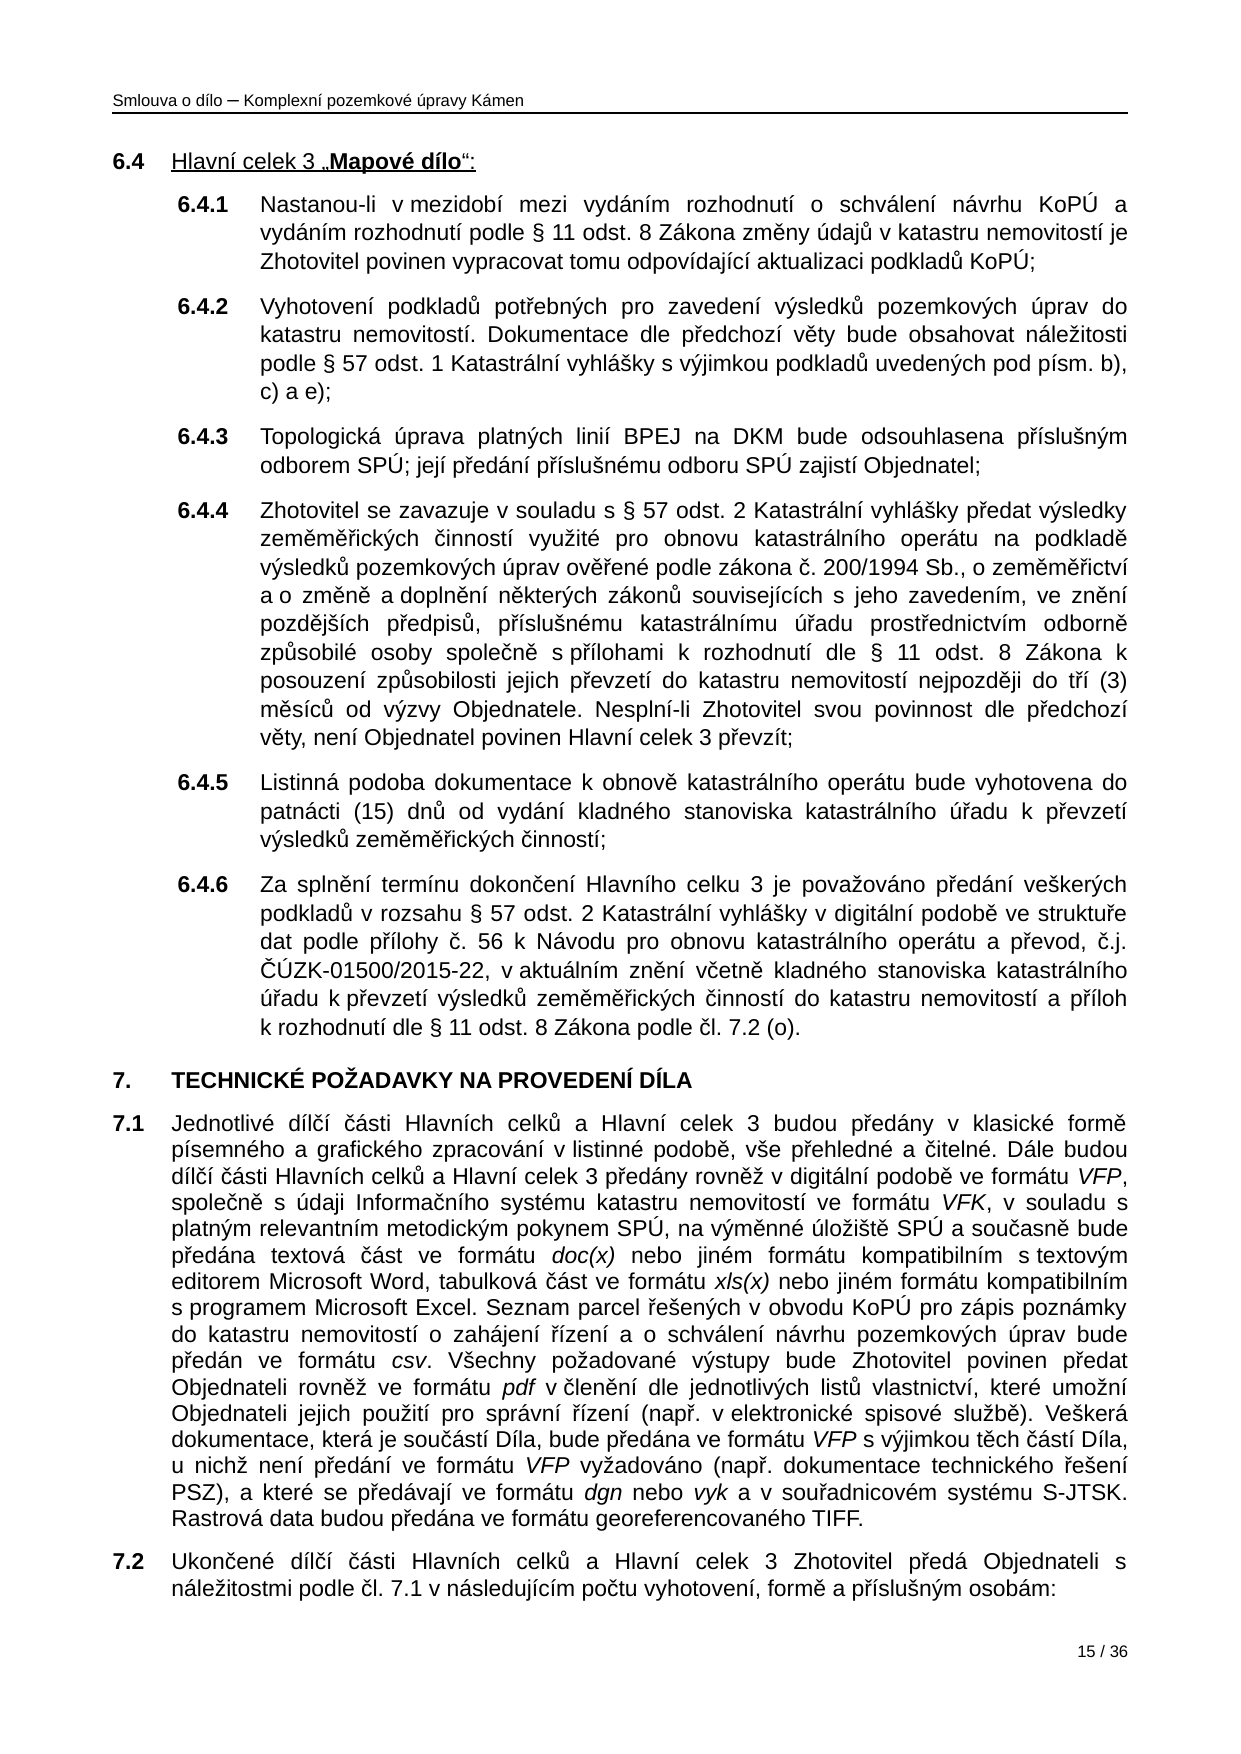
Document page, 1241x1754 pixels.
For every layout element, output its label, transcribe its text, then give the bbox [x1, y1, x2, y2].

text Za splnění termínu dokončení Hlavního celku 3 je považováno předání veškerých podkladů v rozsahu § 57 odst. 2 Katastrální vyhlášky v digitální podobě ve struktuře dat podle přílohy č. 56 k Návodu pro obnovu katastrálního operátu a převod, č.j. ČÚZK-01500/2015-22, v aktuálním znění včetně kladného stanoviska katastrálního úřadu k převzetí výsledků zeměměřických činností do katastru nemovitostí a příloh k rozhodnutí dle § 11 odst. 8 Zákona podle čl. 7.2 (o). [177, 871, 1128, 1040]
text Jednotlivé dílčí části Hlavních celků a Hlavní celek 3 budou předány v klasické formě písemného a grafického zpracování v listinné podobě, vše přehledné a čitelné. Dále budou dílčí části Hlavních celků a Hlavní celek 3 předány rovněž v digitální podobě ve formátu VFP, společně s údaji Informačního systému katastru nemovitostí ve formátu VFK, v souladu s platným relevantním metodickým pokynem SPÚ, na výměnné úložiště SPÚ a současně bude předána textová část ve formátu doc(x) nebo jiném formátu kompatibilním s textovým editorem Microsoft Word, tabulková část ve formátu xls(x) nebo jiném formátu kompatibilním s programem Microsoft Excel. Seznam parcel řešených v obvodu KoPÚ pro zápis poznámky do katastru nemovitostí o zahájení řízení a o schválení návrhu pozemkových úprav bude předán ve formátu csv. Všechny požadované výstupy bude Zhotovitel povinen předat Objednateli rovněž ve formátu pdf v členění dle jednotlivých listů vlastnictví, které umožní Objednateli jejich použití pro správní řízení (např. v elektronické spisové službě). Veškerá dokumentace, která je součástí Díla, bude předána ve formátu VFP s výjimkou těch částí Díla, u nichž není předání ve formátu VFP vyžadováno (např. dokumentace technického řešení PSZ), a které se předávají ve formátu dgn nebo vyk a v souřadnicovém systému S-JTSK. Rastrová data budou předána ve formátu georeferencovaného TIFF. [112, 1110, 1128, 1532]
text Ukončené dílčí části Hlavních celků a Hlavní celek 3 Zhotovitel předá Objednateli s náležitostmi podle čl. 7.1 v následujícím počtu vyhotovení, formě a příslušným osobám: [112, 1548, 1128, 1601]
text Nastanou-li v mezidobí mezi vydáním rozhodnutí o schválení návrhu KoPÚ a vydáním rozhodnutí podle § 11 odst. 8 Zákona změny údajů v katastru nemovitostí je Zhotovitel povinen vypracovat tomu odpovídající aktualizaci podkladů KoPÚ; [177, 191, 1128, 274]
text Listinná podoba dokumentace k obnově katastrálního operátu bude vyhotovena do patnácti (15) dnů od vydání kladného stanoviska katastrálního úřadu k převzetí výsledků zeměměřických činností; [177, 769, 1128, 852]
text Topologická úprava platných linií BPEJ na DKM bude odsouhlasena příslušným odborem SPÚ; její předání příslušnému odboru SPÚ zajistí Objednatel; [177, 423, 1128, 478]
text Zhotovitel se zavazuje v souladu s § 57 odst. 2 Katastrální vyhlášky předat výsledky zeměměřických činností využité pro obnovu katastrálního operátu na podkladě výsledků pozemkových úprav ověřené podle zákona č. 200/1994 Sb., o zeměměřictví a o změně a doplnění některých zákonů souvisejících s jeho zavedením, ve znění pozdějších předpisů, příslušnému katastrálnímu úřadu prostřednictvím odborně způsobilé osoby společně s přílohami k rozhodnutí dle § 11 odst. 8 Zákona k posouzení způsobilosti jejich převzetí do katastru nemovitostí nejpozději do tří (3) měsíců od výzvy Objednatele. Nesplní-li Zhotovitel svou povinnost dle předchozí věty, není Objednatel povinen Hlavní celek 3 převzít; [177, 497, 1128, 751]
text Technické požadavky na provedení díla [112, 1067, 1128, 1093]
text Hlavní celek 3 „Mapové dílo“: [112, 148, 1128, 174]
text Vyhotovení podkladů potřebných pro zavedení výsledků pozemkových úprav do katastru nemovitostí. Dokumentace dle předchozí věty bude obsahovat náležitosti podle § 57 odst. 1 Katastrální vyhlášky s výjimkou podkladů uvedených pod písm. b), c) a e); [177, 293, 1128, 404]
